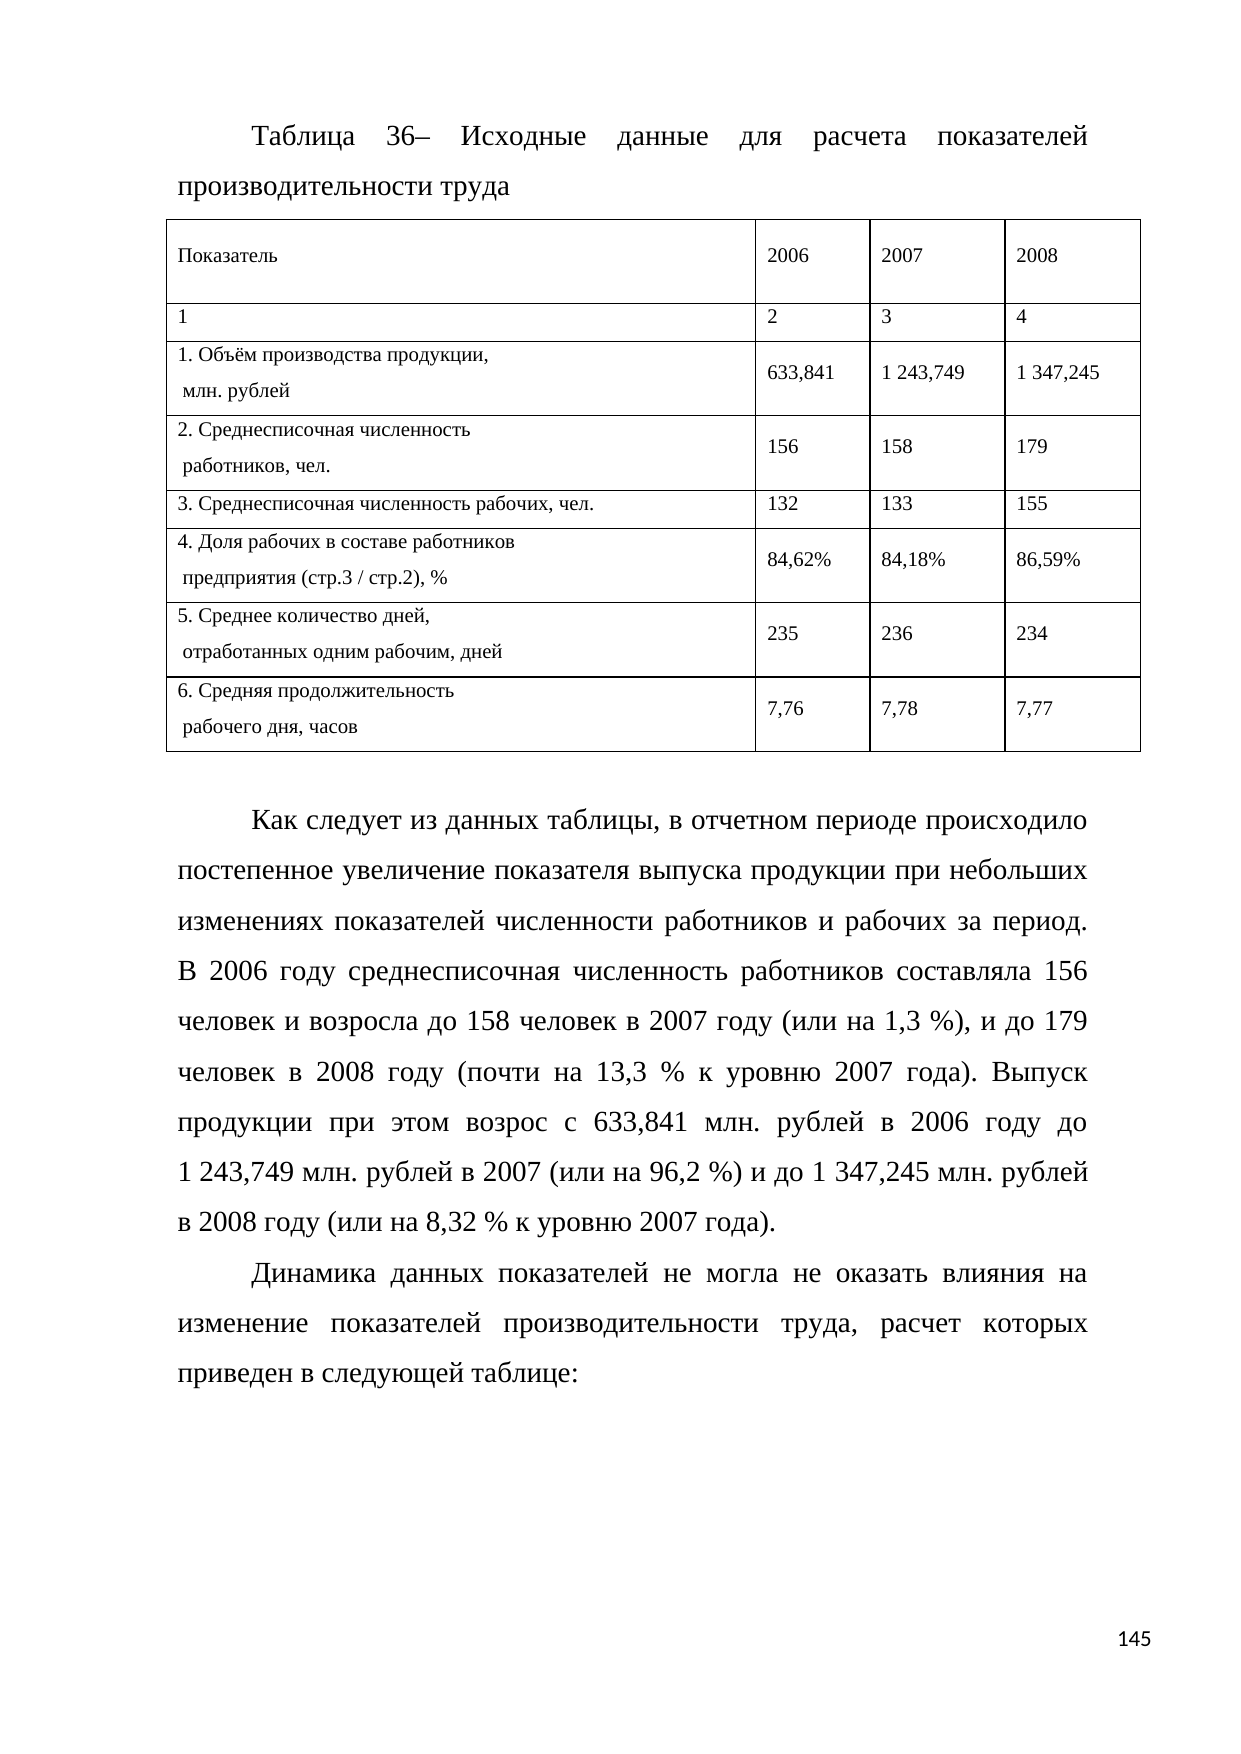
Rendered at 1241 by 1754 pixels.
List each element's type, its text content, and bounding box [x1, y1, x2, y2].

text Динамика данных показателей не могла не оказать влияния на изменение показателей производительности труда, расчет которых приведен в следующей таблице: [177, 1255, 1088, 1389]
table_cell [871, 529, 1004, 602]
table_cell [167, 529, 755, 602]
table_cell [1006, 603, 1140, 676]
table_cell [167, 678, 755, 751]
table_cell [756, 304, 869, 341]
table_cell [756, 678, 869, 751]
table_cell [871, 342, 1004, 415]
text Таблица 36– Исходные данные для расчета показателей производительности труда [177, 118, 1088, 202]
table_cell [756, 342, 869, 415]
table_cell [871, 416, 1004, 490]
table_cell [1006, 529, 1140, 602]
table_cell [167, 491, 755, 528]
text Как следует из данных таблицы, в отчетном периоде происходило постепенное увеличение показателя выпуска продукции при небольших изменениях показателей численности работников и рабочих за период. В 2006 году среднесписочная численность работников составляла 156 человек и возросла до 158 человек в 2007 году (или на 1,3 %), и до 179 человек в 2008 году (почти на 13,3 % к уровню 2007 года). Выпуск продукции при этом возрос с 633,841 млн. рублей в 2006 году до 1 243,749 млн. рублей в 2007 (или на 96,2 %) и до 1 347,245 млн. рублей в 2008 году (или на 8,32 % к уровню 2007 года). [177, 802, 1088, 1238]
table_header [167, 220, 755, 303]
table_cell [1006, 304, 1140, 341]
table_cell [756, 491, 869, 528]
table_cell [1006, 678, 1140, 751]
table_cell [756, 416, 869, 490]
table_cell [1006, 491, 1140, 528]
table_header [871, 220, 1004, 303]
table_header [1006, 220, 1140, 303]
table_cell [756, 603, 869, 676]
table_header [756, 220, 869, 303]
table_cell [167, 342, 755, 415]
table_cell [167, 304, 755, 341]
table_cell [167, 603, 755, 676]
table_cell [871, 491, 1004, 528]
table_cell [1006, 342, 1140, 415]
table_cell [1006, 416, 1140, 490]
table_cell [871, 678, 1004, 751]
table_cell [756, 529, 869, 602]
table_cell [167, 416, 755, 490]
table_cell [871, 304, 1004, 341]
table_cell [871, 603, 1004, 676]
